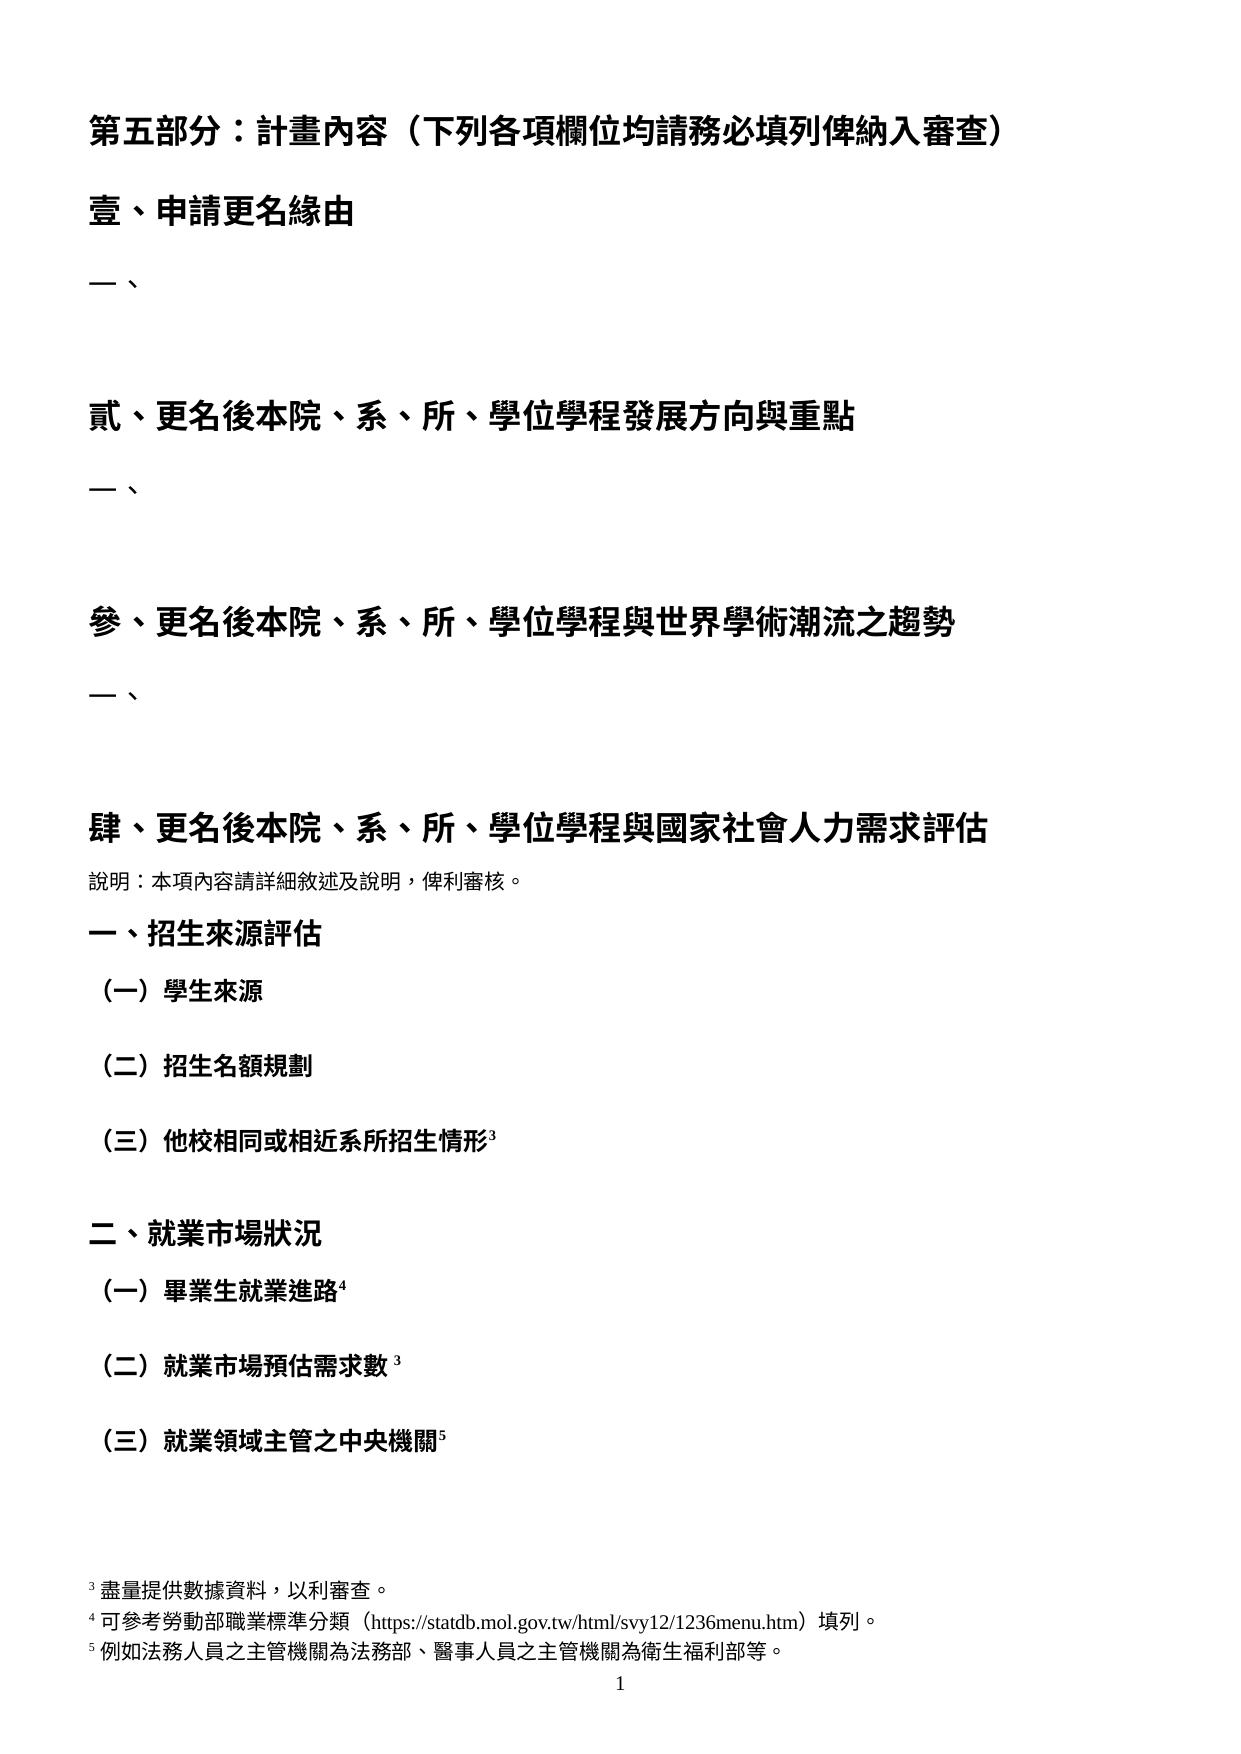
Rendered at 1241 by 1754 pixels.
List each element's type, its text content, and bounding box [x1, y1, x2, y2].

list 學生來源 [89, 971, 1152, 1008]
text 一、 [89, 247, 1152, 322]
list 更名後本院、系、所、學位學程與世界學術潮流之趨勢 [89, 584, 1152, 659]
list 就業市場預估需求數3 [89, 1346, 1152, 1383]
list 就業領域主管之中央機關 [89, 1421, 1152, 1458]
list 更名後本院、系、所、學位學程與國家社會人力需求評估 [89, 790, 1152, 865]
text 一、 [89, 453, 1152, 528]
text 說明：本項內容請詳細敘述及說明，俾利審核。 [89, 865, 1152, 896]
list 招生名額規劃 [89, 1046, 1152, 1083]
text 第五部分：計畫內容（下列各項欄位均請務必填列俾納入審查） [89, 107, 1152, 153]
list 招生來源評估 [89, 896, 1152, 971]
list 更名後本院、系、所、學位學程發展方向與重點 [89, 378, 1152, 453]
list 他校相同或相近系所招生情形 [89, 1121, 1152, 1158]
list 畢業生就業進路 [89, 1271, 1152, 1308]
text 一、 [89, 659, 1152, 734]
list 申請更名緣由 [89, 172, 1152, 247]
list 就業市場狀況 [89, 1196, 1152, 1271]
